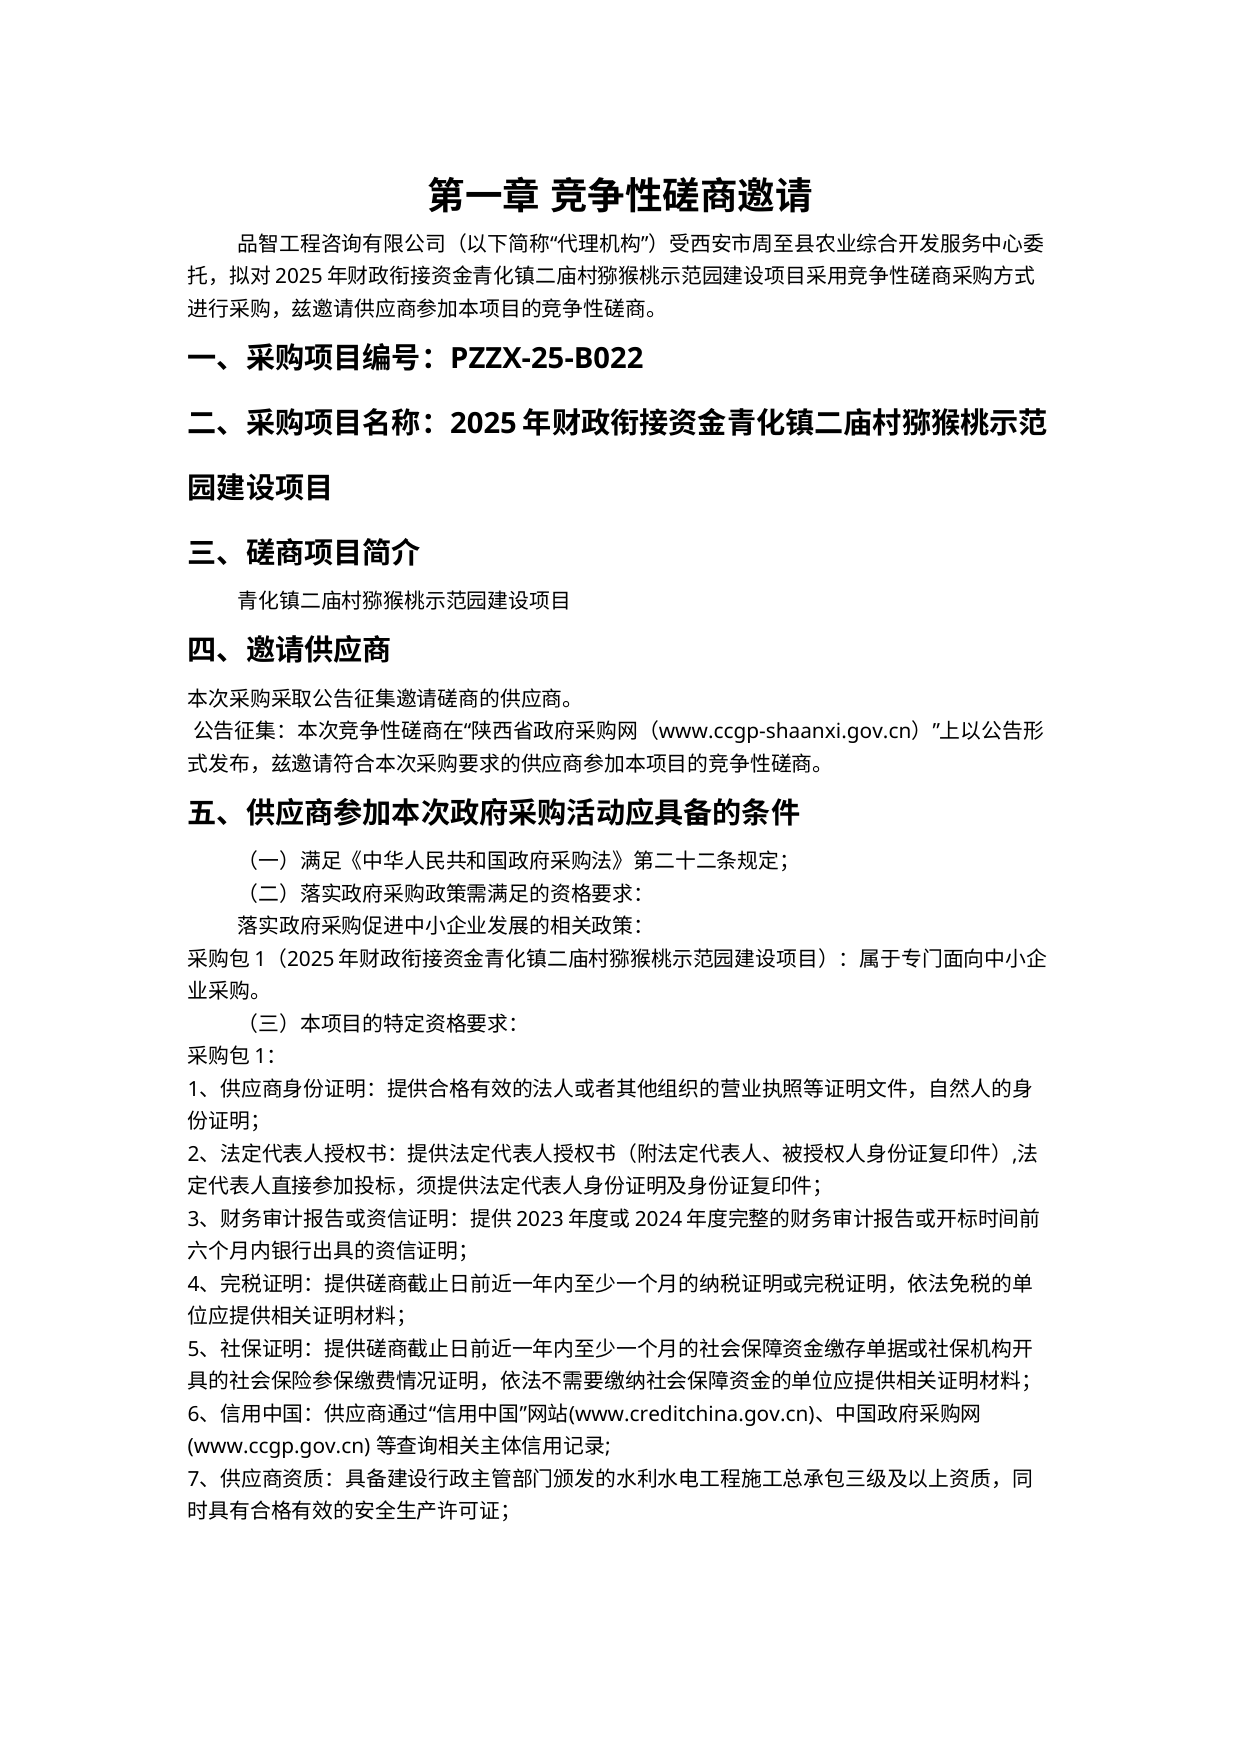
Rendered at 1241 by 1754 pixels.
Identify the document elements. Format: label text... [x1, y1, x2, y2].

text 第一章 竞争性磋商邀请 [187, 162, 1053, 227]
text 一、采购项目编号：PZZX-25-B022 [187, 324, 1053, 389]
text 4、完税证明：提供磋商截止日前近一年内至少一个月的纳税证明或完税证明，依法免税的单位应提供相关证明材料； [187, 1267, 1053, 1332]
text （三）本项目的特定资格要求： [187, 1007, 1053, 1039]
text 五、供应商参加本次政府采购活动应具备的条件 [187, 779, 1053, 844]
text 三、磋商项目简介 [187, 519, 1053, 584]
text 2、法定代表人授权书：提供法定代表人授权书（附法定代表人、被授权人身份证复印件）,法定代表人直接参加投标，须提供法定代表人身份证明及身份证复印件； [187, 1137, 1053, 1202]
text 采购包1： [187, 1039, 1053, 1072]
text （二）落实政府采购政策需满足的资格要求： [187, 877, 1053, 909]
text 本次采购采取公告征集邀请磋商的供应商。 [187, 682, 1053, 714]
text 7、供应商资质：具备建设行政主管部门颁发的水利水电工程施工总承包三级及以上资质，同时具有合格有效的安全生产许可证； [187, 1462, 1053, 1527]
text 四、邀请供应商 [187, 617, 1053, 682]
text 3、财务审计报告或资信证明：提供2023年度或2024年度完整的财务审计报告或开标时间前六个月内银行出具的资信证明； [187, 1202, 1053, 1267]
text 5、社保证明：提供磋商截止日前近一年内至少一个月的社会保障资金缴存单据或社保机构开具的社会保险参保缴费情况证明，依法不需要缴纳社会保障资金的单位应提供相关证明材料； [187, 1332, 1053, 1397]
text 6、信用中国：供应商通过“信用中国”网站(www.creditchina.gov.cn)、中国政府采购网(www.ccgp.gov.cn) 等查询相关主体信用记录; [187, 1397, 1053, 1462]
text 落实政府采购促进中小企业发展的相关政策： [187, 909, 1053, 942]
text 1、供应商身份证明：提供合格有效的法人或者其他组织的营业执照等证明文件，自然人的身份证明； [187, 1072, 1053, 1137]
text 公告征集：本次竞争性磋商在“陕西省政府采购网（www.ccgp-shaanxi.gov.cn）”上以公告形式发布，兹邀请符合本次采购要求的供应商参加本项目的竞争性磋商。 [187, 714, 1053, 779]
text 青化镇二庙村猕猴桃示范园建设项目 [187, 584, 1053, 617]
text （一）满足《中华人民共和国政府采购法》第二十二条规定； [187, 844, 1053, 877]
text 二、采购项目名称：2025年财政衔接资金青化镇二庙村猕猴桃示范园建设项目 [187, 389, 1053, 519]
text 品智工程咨询有限公司（以下简称“代理机构”）受西安市周至县农业综合开发服务中心委托，拟对2025年财政衔接资金青化镇二庙村猕猴桃示范园建设项目采用竞争性磋商采购方式进行采购，兹邀请供应商参加本项目的竞争性磋商。 [187, 227, 1053, 324]
text 采购包1（2025年财政衔接资金青化镇二庙村猕猴桃示范园建设项目）：属于专门面向中小企业采购。 [187, 942, 1053, 1007]
